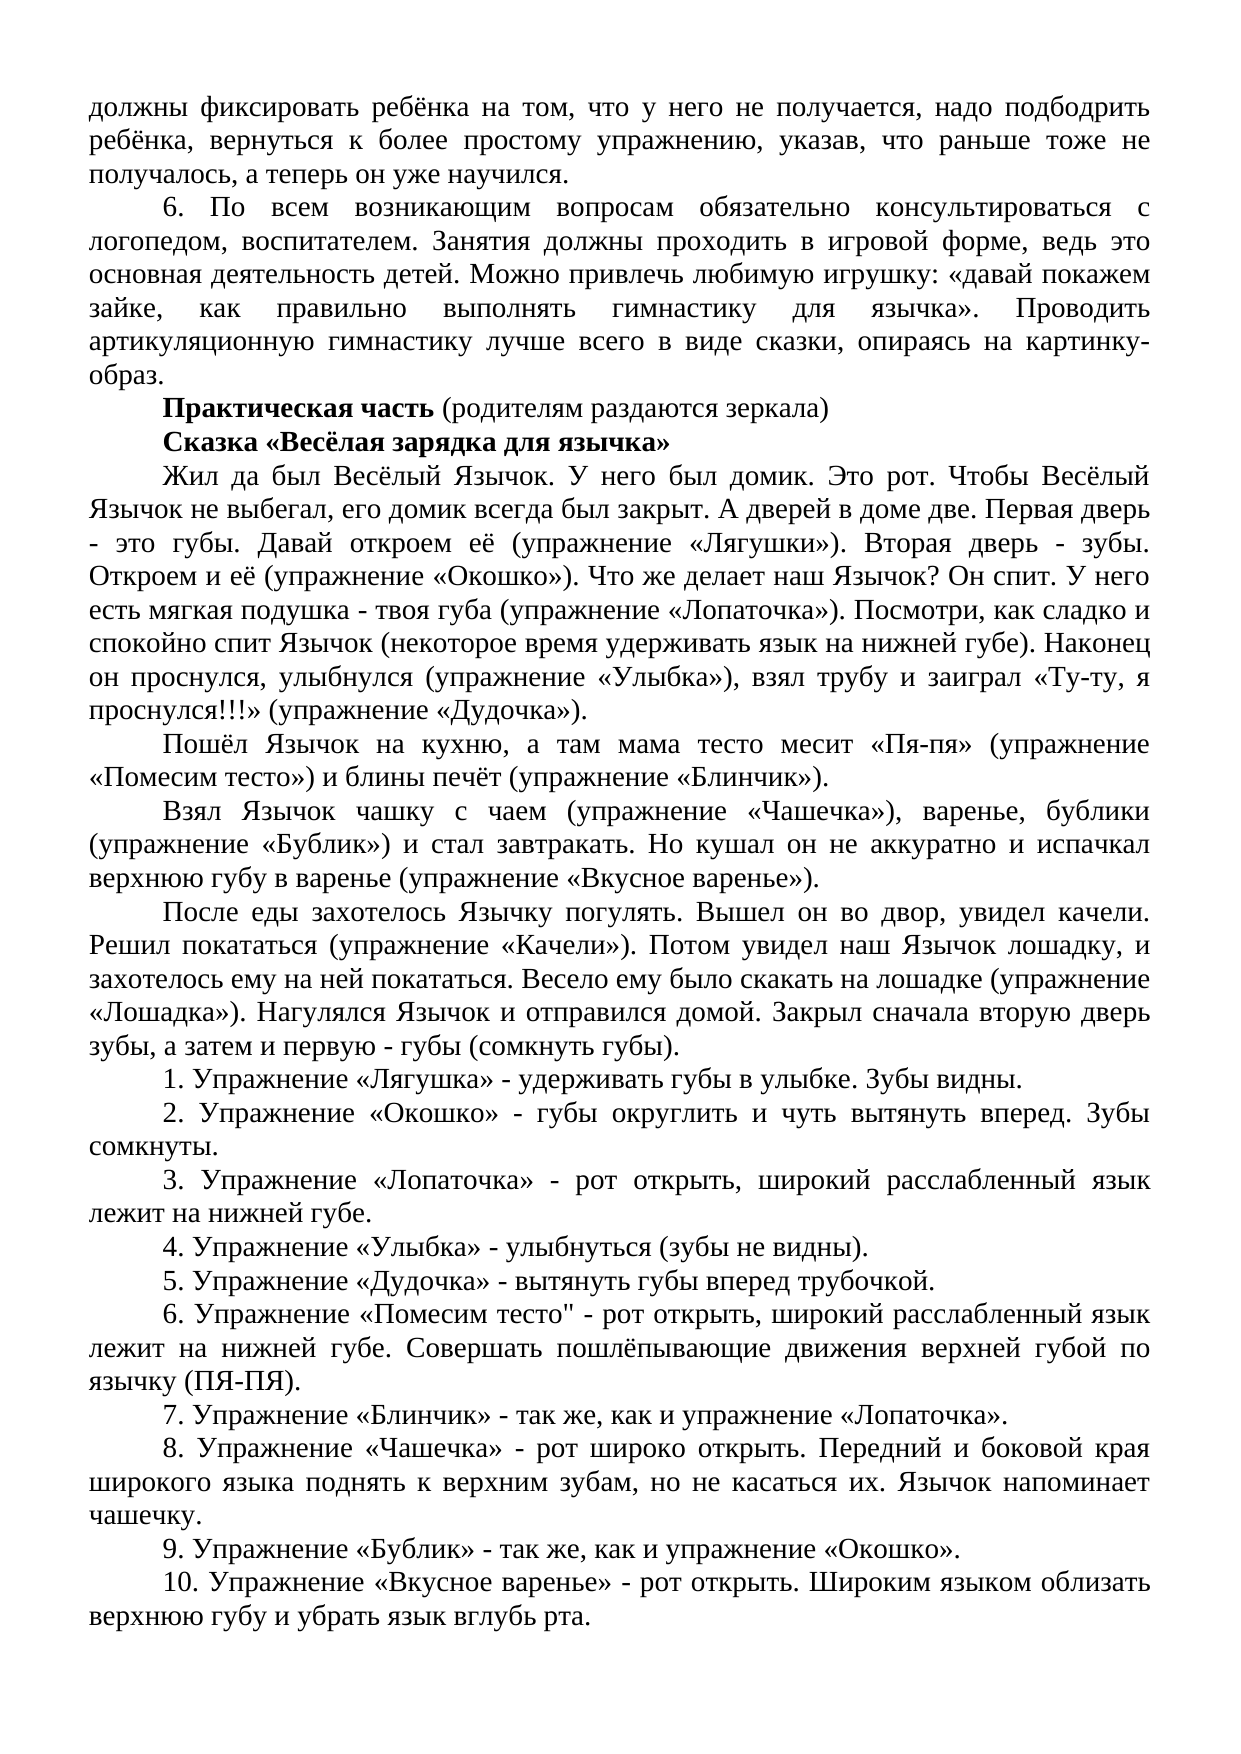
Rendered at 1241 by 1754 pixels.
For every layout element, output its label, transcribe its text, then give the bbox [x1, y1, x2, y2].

text Взял Язычок чашку с чаем (упражнение «Чашечка»), варенье, бублики (упражнение «Бублик») и стал завтракать. Но кушал он не аккуратно и испачкал верхнюю губу в варенье (упражнение «Вкусное варенье»). [89, 793, 1152, 894]
text 7. Упражнение «Блинчик» - так же, как и упражнение «Лопаточка». [89, 1397, 1152, 1430]
text После еды захотелось Язычку погулять. Вышел он во двор, увидел качели. Решил покататься (упражнение «Качели»). Потом увидел наш Язычок лошадку, и захотелось ему на ней покататься. Весело ему было скакать на лошадке (упражнение «Лошадка»). Нагулялся Язычок и отправился домой. Закрыл сначала вторую дверь зубы, а затем и первую - губы (сомкнуть губы). [89, 894, 1152, 1061]
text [89, 89, 1152, 189]
text 5. Упражнение «Дудочка» - вытянуть губы вперед трубочкой. [89, 1263, 1152, 1296]
text Пошёл Язычок на кухню, а там мама тесто месит «Пя-пя» (упражнение «Помесим тесто») и блины печёт (упражнение «Блинчик»). [89, 726, 1152, 793]
text 2. Упражнение «Окошко» - губы округлить и чуть вытянуть вперед. Зубы сомкнуты. [89, 1095, 1152, 1162]
text 3. Упражнение «Лопаточка» - рот открыть, широкий расслабленный язык лежит на нижней губе. [89, 1162, 1152, 1229]
text Практическая часть (родителям раздаются зеркала) [89, 391, 1152, 424]
text Жил да был Весёлый Язычок. У него был домик. Это рот. Чтобы Весёлый Язычок не выбегал, его домик всегда был закрыт. А дверей в доме две. Первая дверь - это губы. Давай откроем её (упражнение «Лягушки»). Вторая дверь - зубы. Откроем и её (упражнение «Окошко»). Что же делает наш Язычок? Он спит. У него есть мягкая подушка - твоя губа (упражнение «Лопаточка»). Посмотри, как сладко и спокойно спит Язычок (некоторое время удерживать язык на нижней губе). Наконец он проснулся, улыбнулся (упражнение «Улыбка»), взял трубу и заиграл «Ту-ту, я проснулся!!!» (упражнение «Дудочка»). [89, 458, 1152, 726]
text 1. Упражнение «Лягушка» - удерживать губы в улыбке. Зубы видны. [89, 1061, 1152, 1095]
text Сказка «Весёлая зарядка для язычка» [89, 424, 1152, 458]
text 10. Упражнение «Вкусное варенье» - рот открыть. Широким языком облизать верхнюю губу и убрать язык вглубь рта. [89, 1564, 1152, 1632]
text 8. Упражнение «Чашечка» - рот широко открыть. Передний и боковой края широкого языка поднять к верхним зубам, но не касаться их. Язычок напоминает чашечку. [89, 1430, 1152, 1531]
text 6. Упражнение «Помесим тесто" - рот открыть, широкий расслабленный язык лежит на нижней губе. Совершать пошлёпывающие движения верхней губой по язычку (ПЯ-ПЯ). [89, 1296, 1152, 1397]
text 6. По всем возникающим вопросам обязательно консультироваться с логопедом, воспитателем. Занятия должны проходить в игровой форме, ведь это основная деятельность детей. Можно привлечь любимую игрушку: «давай покажем зайке, как правильно выполнять гимнастику для язычка». Проводить артикуляционную гимнастику лучше всего в виде сказки, опираясь на картинку-образ. [89, 189, 1152, 391]
text 9. Упражнение «Бублик» - так же, как и упражнение «Окошко». [89, 1531, 1152, 1564]
text 4. Упражнение «Улыбка» - улыбнуться (зубы не видны). [89, 1229, 1152, 1263]
